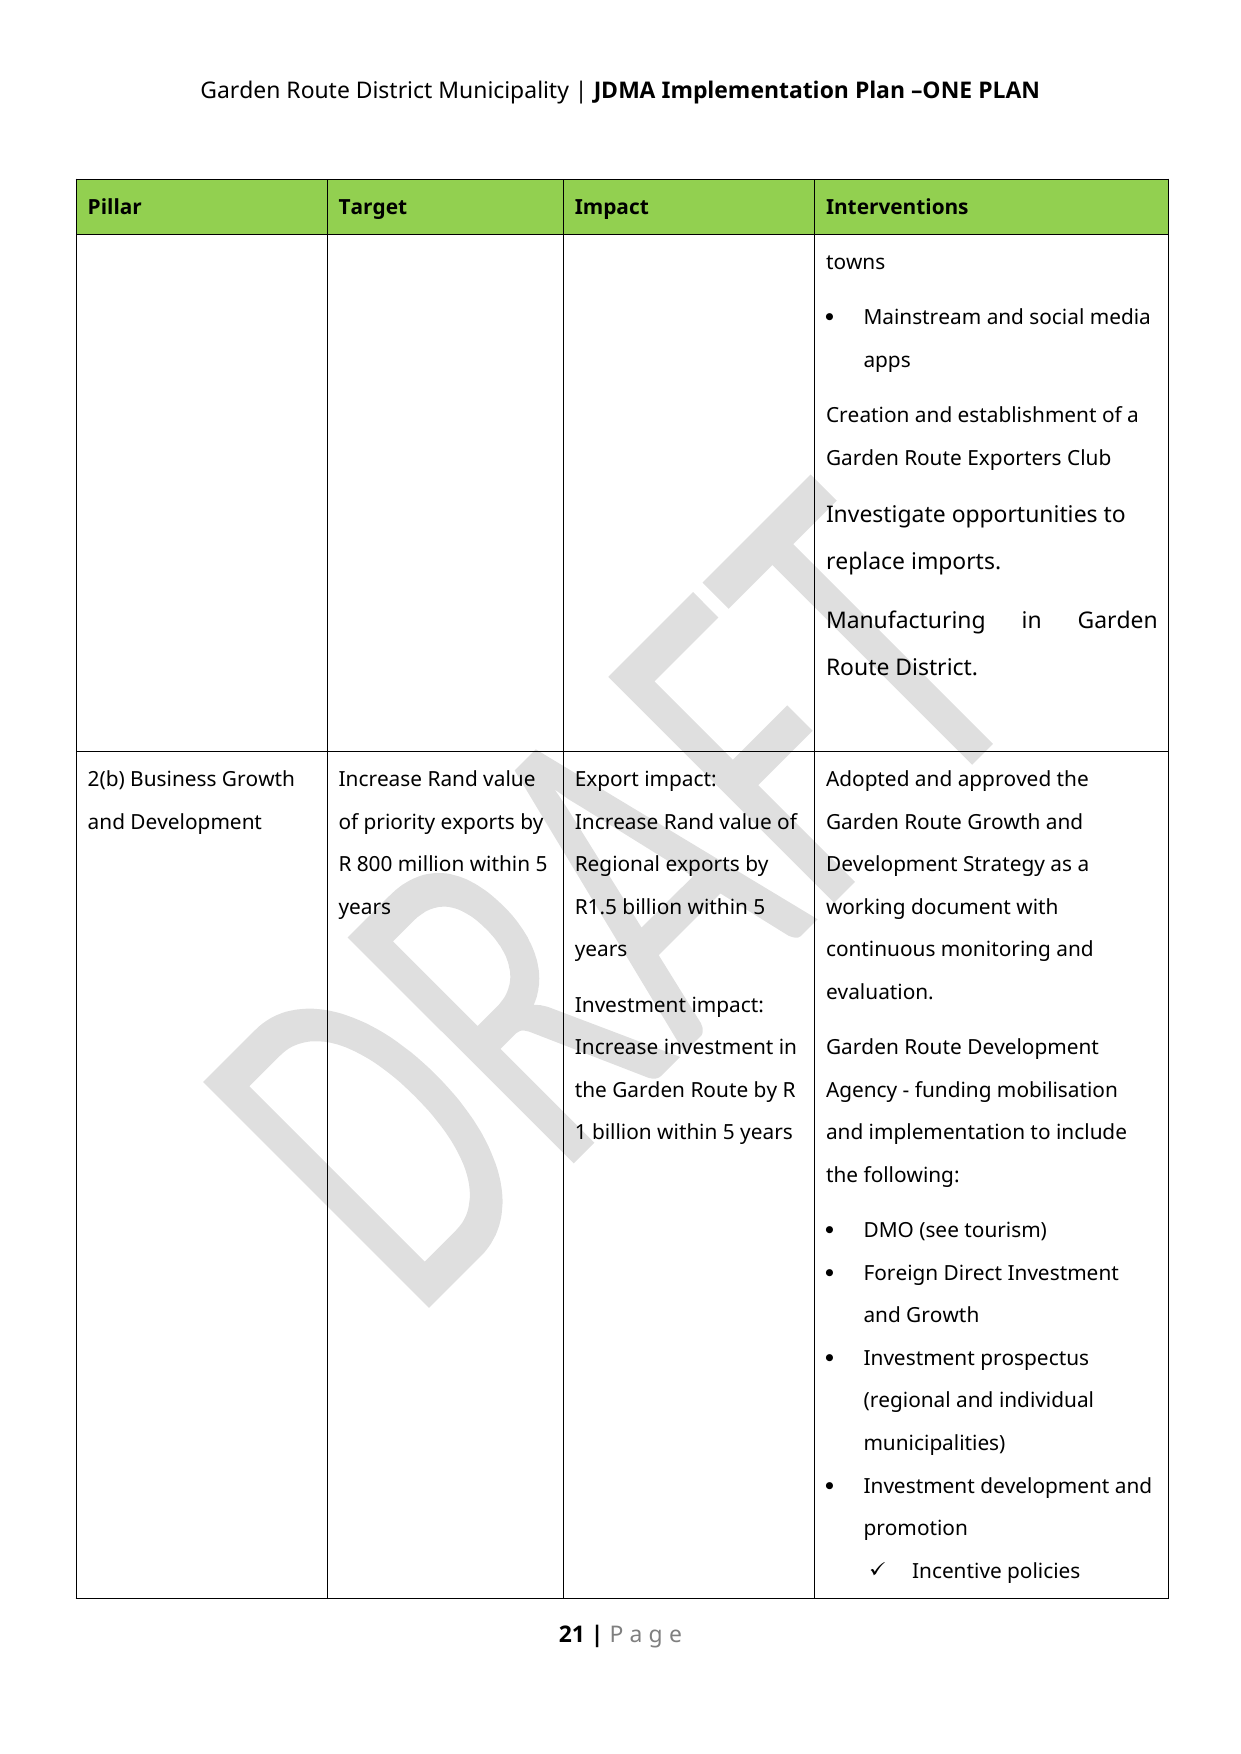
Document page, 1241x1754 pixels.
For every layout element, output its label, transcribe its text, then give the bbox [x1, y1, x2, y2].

table_header Interventions [815, 180, 1168, 234]
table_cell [328, 752, 563, 1598]
table_cell 2(b) Business Growth and Development [77, 752, 327, 1598]
table_header Impact [564, 180, 814, 234]
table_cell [77, 235, 327, 751]
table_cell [328, 235, 563, 751]
table_header Target [328, 180, 563, 234]
table_header Pillar [77, 180, 327, 234]
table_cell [564, 235, 814, 751]
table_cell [815, 235, 1168, 751]
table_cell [815, 752, 1168, 1598]
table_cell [564, 752, 814, 1598]
